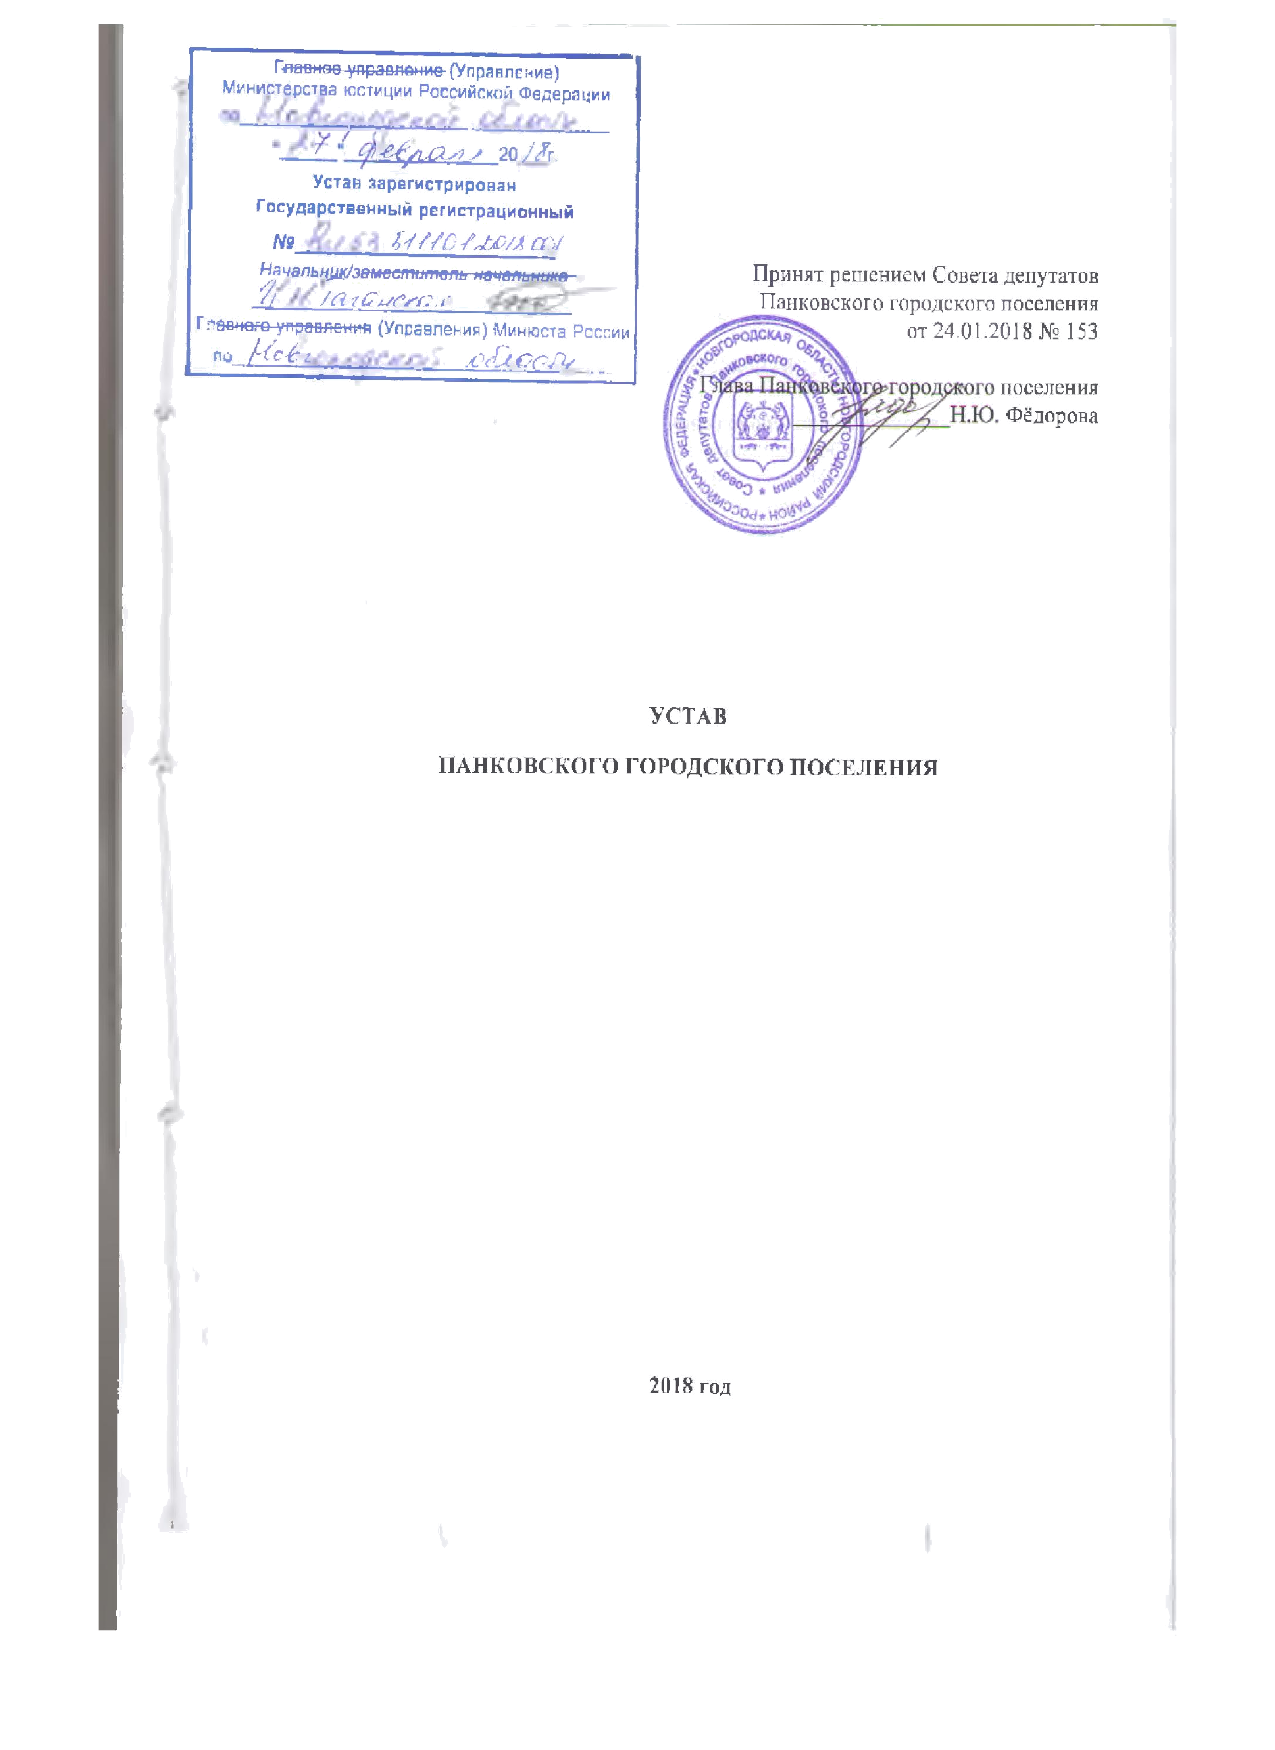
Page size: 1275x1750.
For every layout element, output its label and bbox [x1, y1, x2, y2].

picture [98, 18, 1177, 1636]
